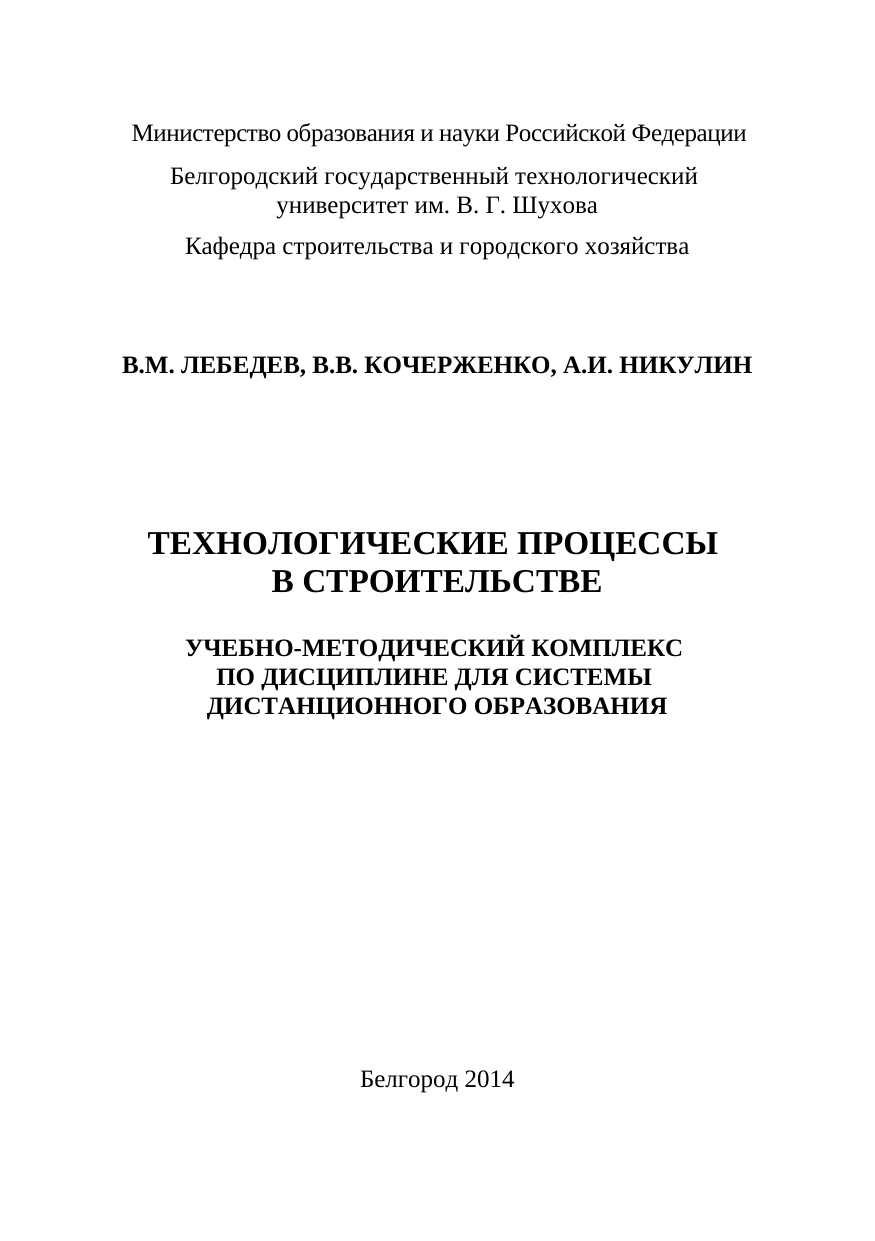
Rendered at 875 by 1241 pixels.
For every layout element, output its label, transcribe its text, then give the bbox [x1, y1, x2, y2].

text Белгород 2014 [118, 1064, 756, 1093]
text Белгородский государственный технологический университет им. В. Г. Шухова [118, 161, 756, 219]
text В.М. ЛЕБЕДЕВ, В.В. КОЧЕРЖЕНКО, А.И. НИКУЛИН [118, 351, 756, 379]
text Министерство образования и науки Российской Федерации [118, 118, 756, 147]
text УЧЕБНО-МЕТОДИЧЕСКИЙ КОМПЛЕКС ПО ДИСЦИПЛИНЕ ДЛЯ СИСТЕМЫ ДИСТАНЦИОННОГО ОБРАЗОВАНИЯ [118, 633, 756, 719]
text Кафедра строительства и городского хозяйства [118, 231, 756, 260]
text ТЕХНОЛОГИЧЕСКИЕ ПРОЦЕССЫ В СТРОИТЕЛЬСТВЕ [118, 523, 756, 600]
